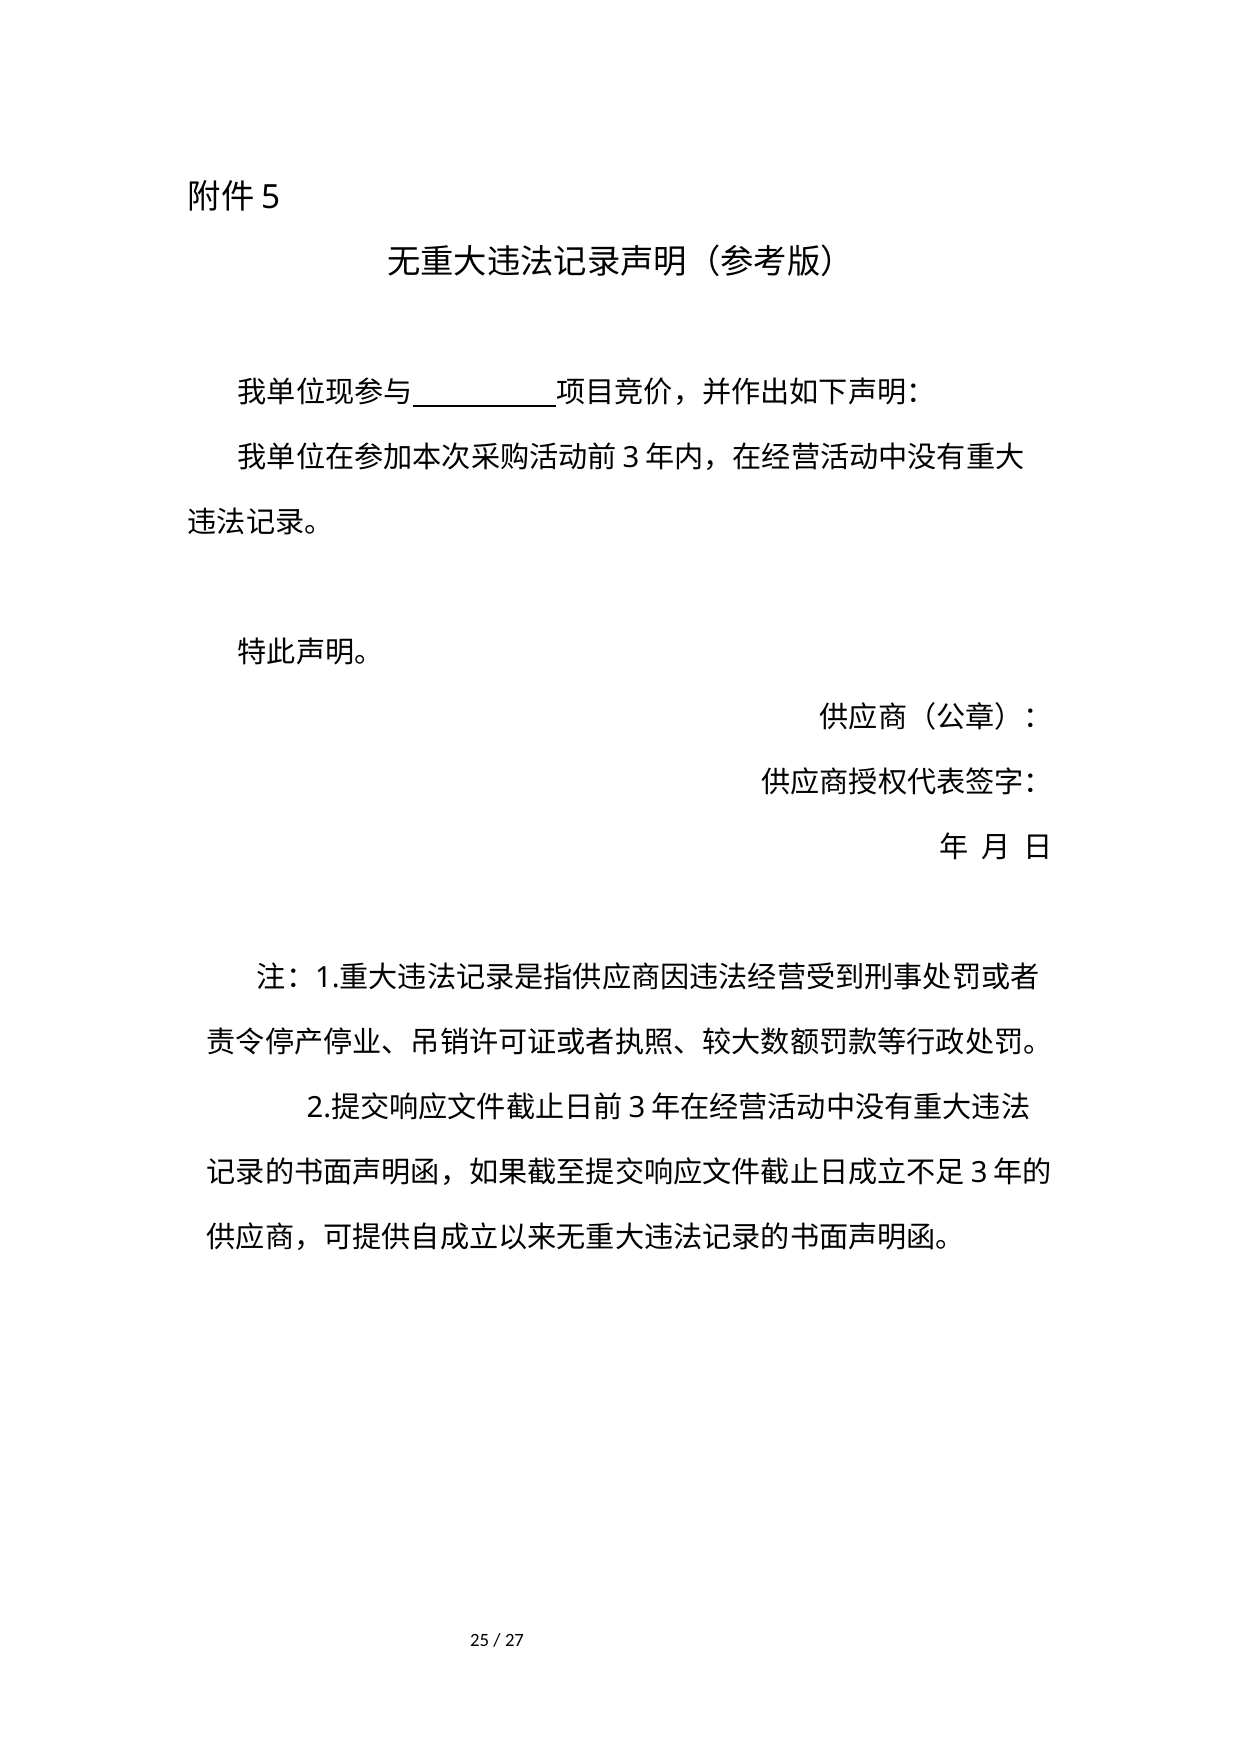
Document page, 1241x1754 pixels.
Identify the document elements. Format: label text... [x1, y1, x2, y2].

text 我单位现参与 项目竞价，并作出如下声明： [187, 357, 1053, 422]
text 特此声明。 [187, 617, 1053, 682]
text 年 月 日 [187, 812, 1053, 877]
text 注：1.重大违法记录是指供应商因违法经营受到刑事处罚或者责令停产停业、吊销许可证或者执照、较大数额罚款等行政处罚。 [206, 942, 1053, 1072]
list 无重大违法记录声明（参考版） [187, 227, 1053, 292]
list 附件5 [187, 162, 1053, 227]
text 供应商授权代表签字： [187, 747, 1053, 812]
text 我单位在参加本次采购活动前3年内，在经营活动中没有重大违法记录。 [187, 422, 1053, 552]
text 2.提交响应文件截止日前3年在经营活动中没有重大违法记录的书面声明函，如果截至提交响应文件截止日成立不足3年的供应商，可提供自成立以来无重大违法记录的书面声明函。 [206, 1072, 1053, 1267]
text 供应商（公章）： [187, 682, 1053, 747]
